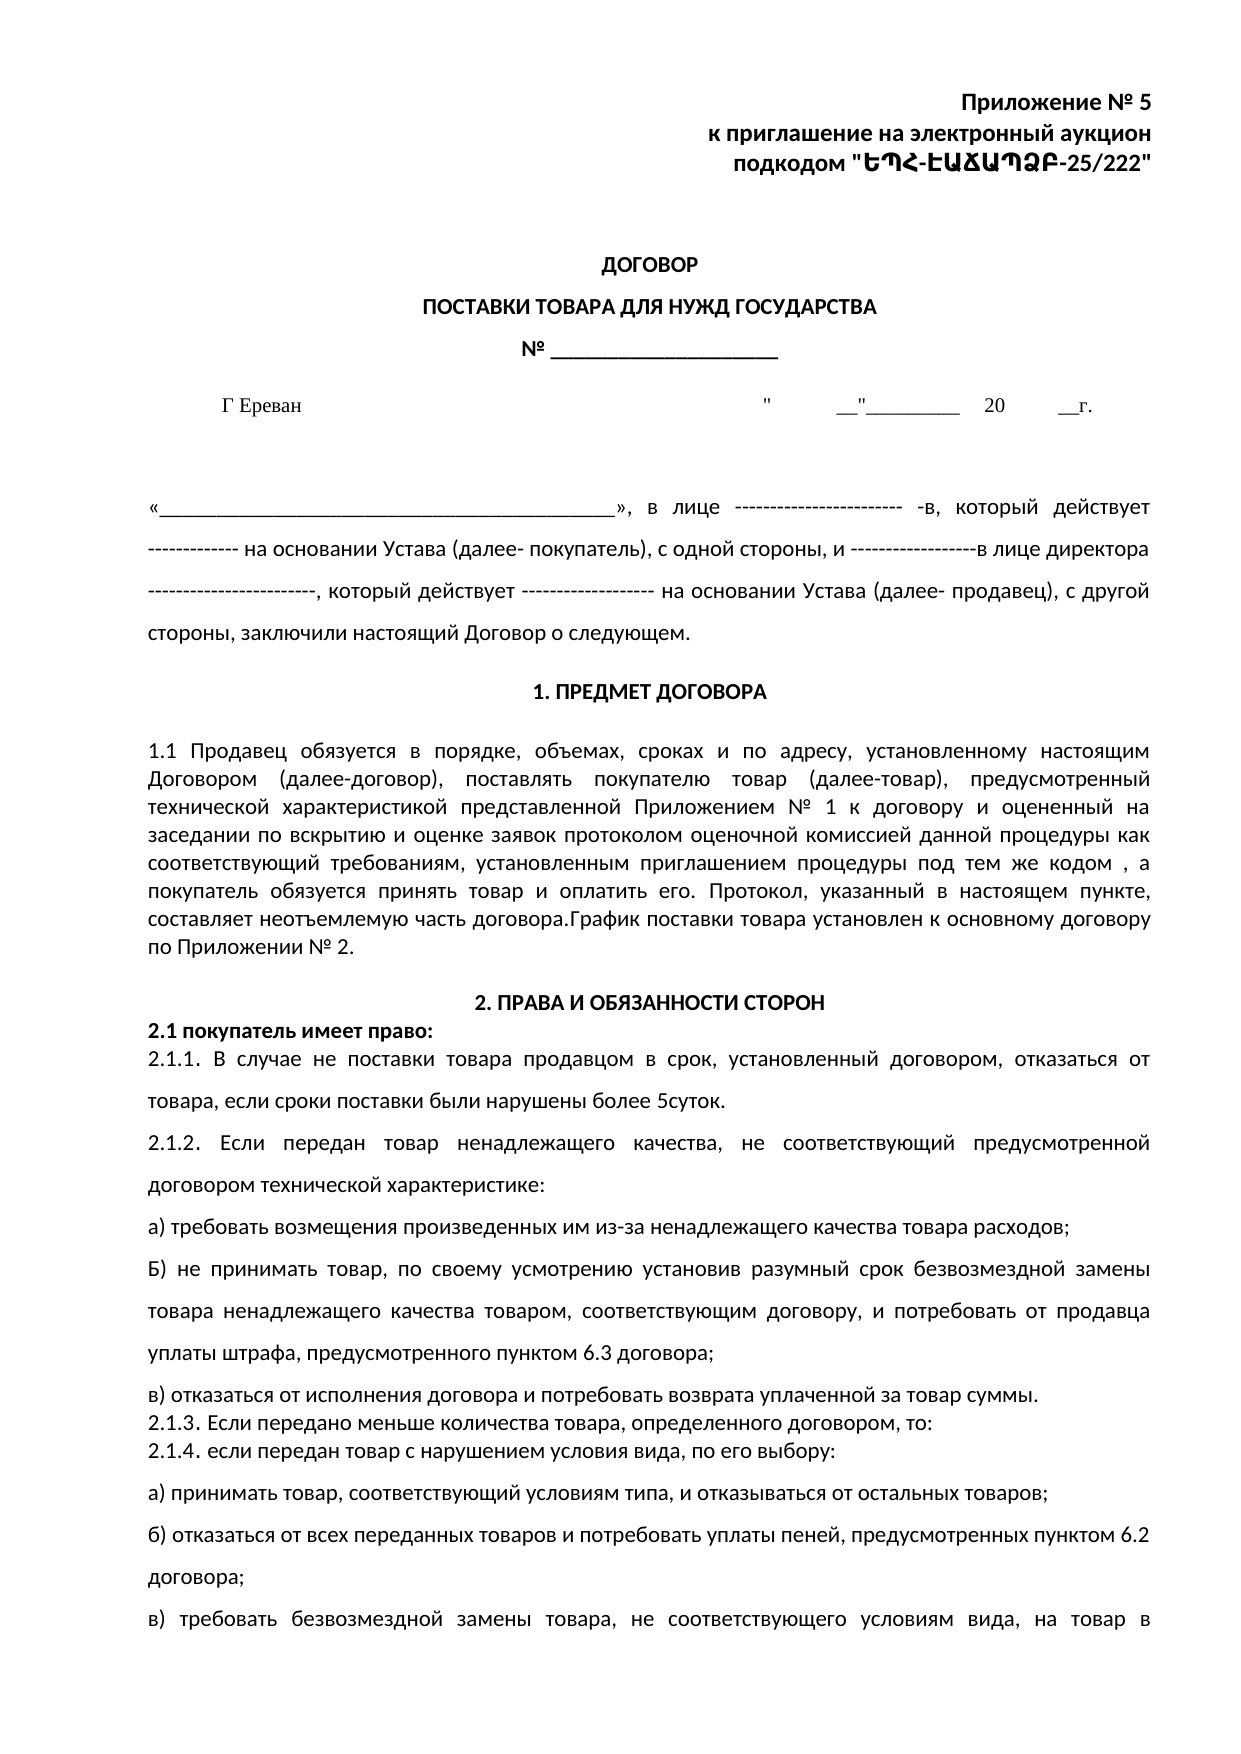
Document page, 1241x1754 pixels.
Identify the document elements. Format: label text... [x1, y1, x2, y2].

text «________________________________________», в лице ------------------------ -в, который действует ------------- на основании Устава (далее- покупатель), с одной стороны, и ------------------в лице директора ------------------------, который действует ------------------- на основании Устава (далее- продавец), с другой стороны, заключили настоящий Договор о следующем. [148, 492, 1152, 646]
list 2.1.2․ Если передан товар ненадлежащего качества, не соответствующий предусмотренной договором технической характеристике: [148, 1128, 1152, 1198]
table_header " __"_________ 20 __г. [620, 393, 1104, 434]
text в) отказаться от исполнения договора и потребовать возврата уплаченной за товар суммы. [148, 1380, 1152, 1408]
list 2. ПРАВА И ОБЯЗАННОСТИ СТОРОН [148, 988, 1152, 1016]
text 2.1.3․ Если передано меньше количества товара, определенного договором, то: [148, 1408, 1152, 1436]
list а) принимать товар, соответствующий условиям типа, и отказываться от остальных товаров; [148, 1478, 1152, 1506]
text подкодом "ԵՊՀ-ԷԱՃԱՊՁԲ-25/222" [177, 147, 1152, 178]
text № ____________________ [148, 334, 1152, 362]
list б) отказаться от всех переданных товаров и потребовать уплаты пеней, предусмотренных пунктом 6.2 договора; [148, 1520, 1152, 1590]
text к приглашение на электронный аукцион [177, 117, 1152, 147]
list 2.1.1․ В случае не поставки товара продавцом в срок, установленный договором, отказаться от товара, если сроки поставки были нарушены более 5суток. [148, 1044, 1152, 1114]
text Приложение № 5 [148, 86, 1152, 117]
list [148, 1604, 1152, 1632]
list а) требовать возмещения произведенных им из-за ненадлежащего качества товара расходов; [148, 1212, 1152, 1240]
table_header Г Ереван [136, 393, 620, 434]
text 1.1 Продавец обязуется в порядке, объемах, сроках и по адресу, установленному настоящим Договором (далее-договор), поставлять покупателю товар (далее-товар), предусмотренный технической характеристикой представленной Приложением № 1 к договору и оцененный на заседании по вскрытию и оценке заявок протоколом оценочной комиссией данной процедуры как соответствующий требованиям, установленным приглашением процедуры под тем же кодом , а покупатель обязуется принять товар и оплатить его. Протокол, указанный в настоящем пункте, составляет неотъемлемую часть договора.График поставки товара установлен к основному договору по Приложении № 2. [148, 736, 1152, 960]
list Б) не принимать товар, по своему усмотрению установив разумный срок безвозмездной замены товара ненадлежащего качества товаром, соответствующим договору, и потребовать от продавца уплаты штрафа, предусмотренного пунктом 6.3 договора; [148, 1254, 1152, 1366]
text ПОСТАВКИ ТОВАРА ДЛЯ НУЖД ГОСУДАРСТВА [148, 292, 1152, 321]
text 2.1 покупатель имеет право: [148, 1016, 1152, 1044]
text 1. ПРЕДМЕТ ДОГОВОРА [148, 677, 1152, 705]
text ДОГОВОР [148, 251, 1152, 278]
list 2.1.4․ если передан товар с нарушением условия вида, по его выбору: [148, 1436, 1152, 1464]
